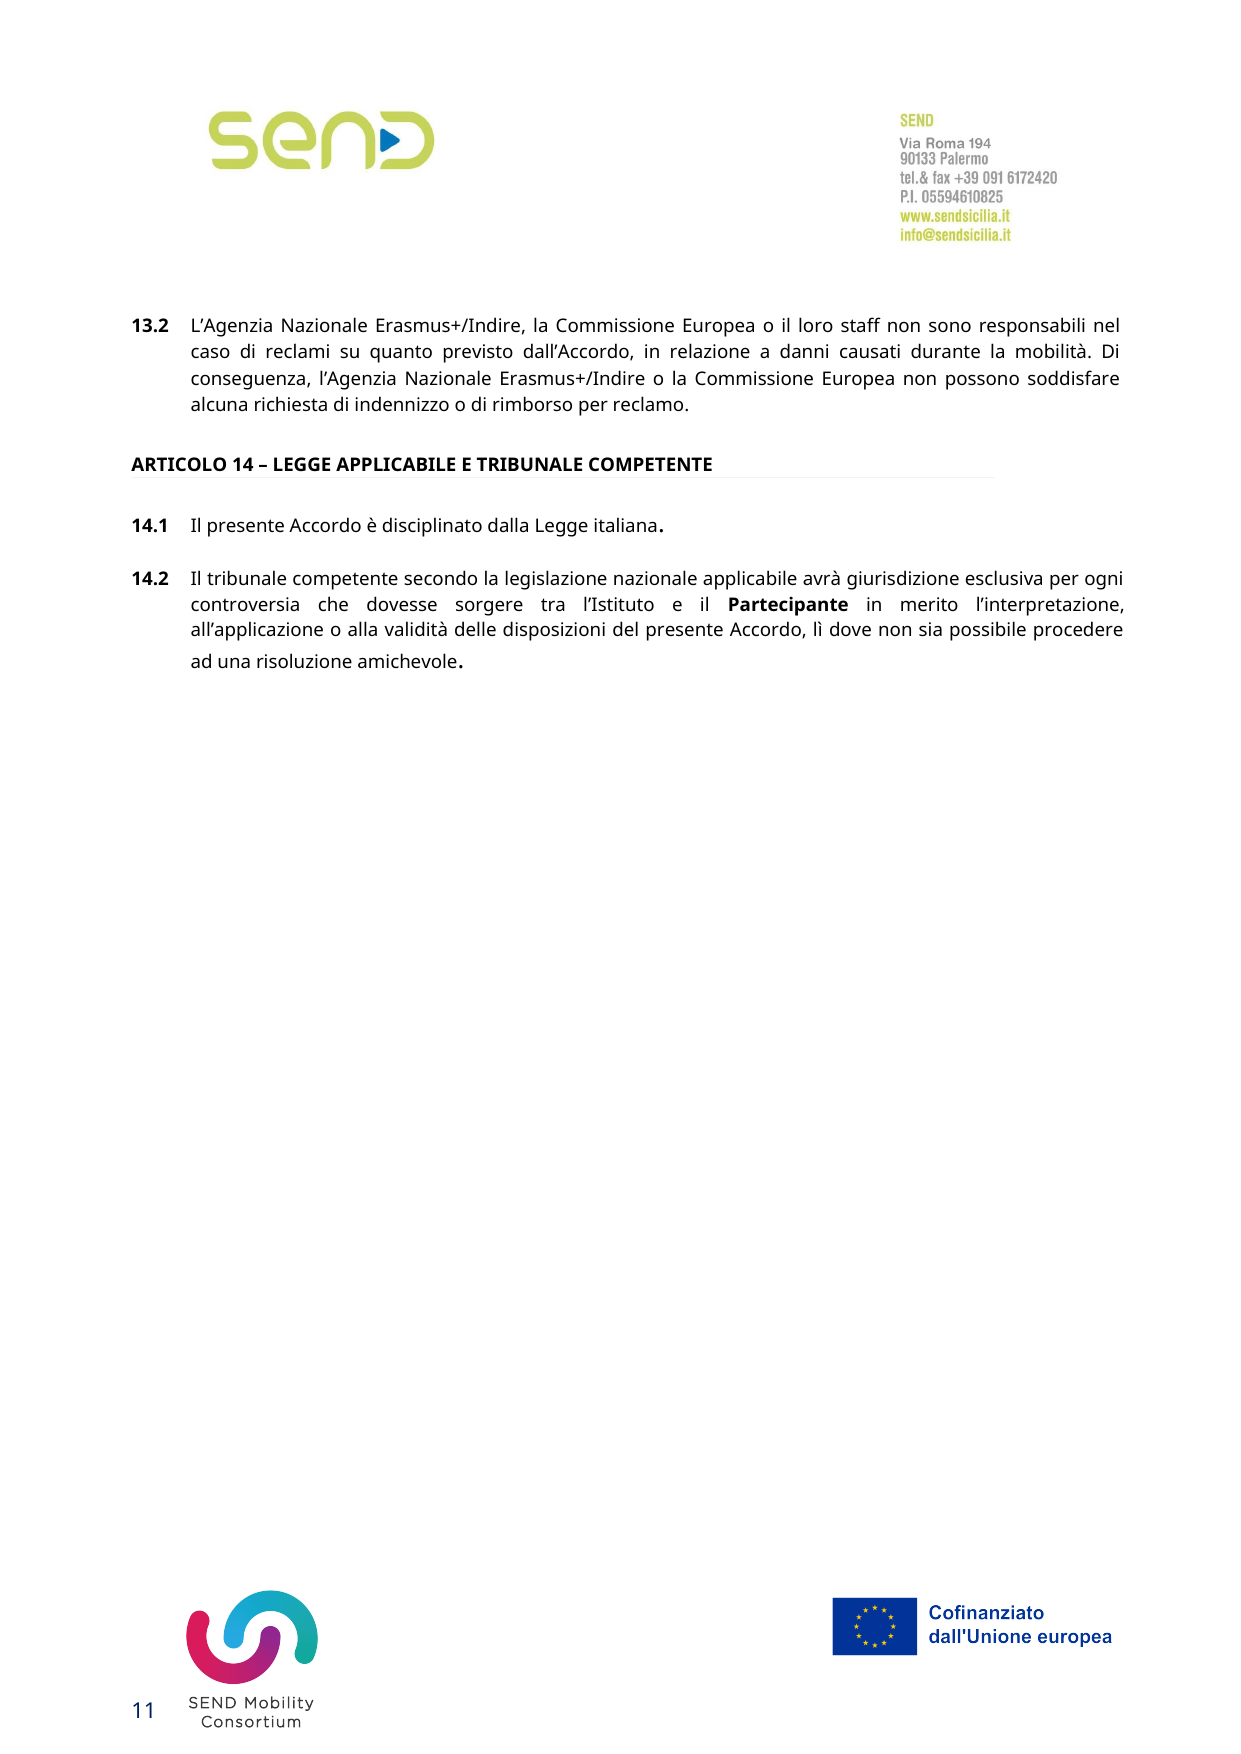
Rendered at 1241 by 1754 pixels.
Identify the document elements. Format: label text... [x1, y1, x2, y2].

picture [110, 106, 1161, 246]
list Il tribunale competente secondo la legislazione nazionale applicabile avrà giurisdizione esclusiva per ogni controversia che dovesse sorgere tra l’Istituto e il Partecipante in merito l’interpretazione, all’applicazione o alla validità delle disposizioni del presente Accordo, lì dove non sia possibile procedere ad una risoluzione amichevole. [131, 565, 1125, 676]
picture [828, 1594, 1124, 1660]
list L’Agenzia Nazionale Erasmus+/Indire, la Commissione Europea o il loro staff non sono responsabili nel caso di reclami su quanto previsto dall’Accordo, in relazione a danni causati durante la mobilità. Di conseguenza, l’Agenzia Nazionale Erasmus+/Indire o la Commissione Europea non possono soddisfare alcuna richiesta di indennizzo o di rimborso per reclamo. [131, 312, 1121, 417]
picture [159, 1564, 345, 1754]
text ARTICOLO 14 – LEGGE APPLICABILE E TRIBUNALE COMPETENTE [131, 452, 1125, 477]
list Il presente Accordo è disciplinato dalla Legge italiana. [131, 506, 1125, 540]
